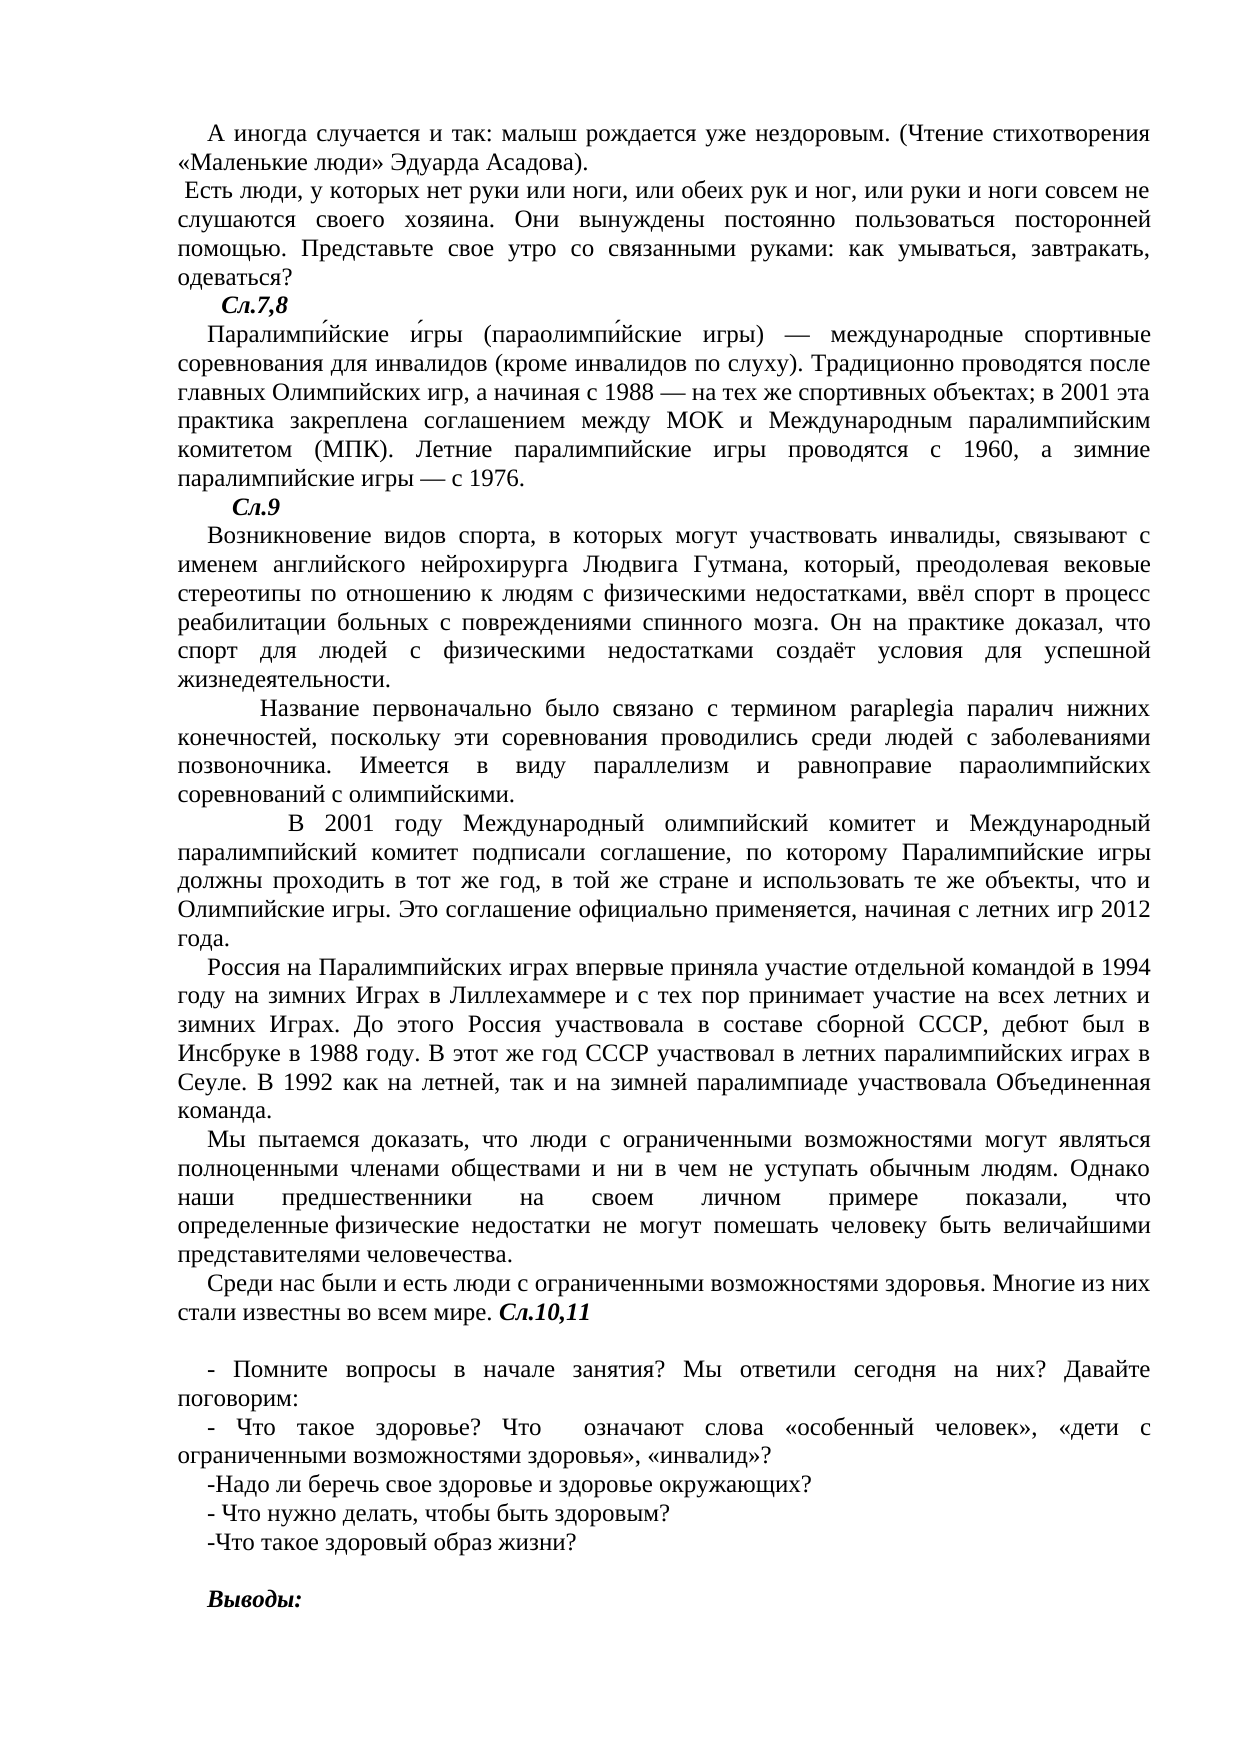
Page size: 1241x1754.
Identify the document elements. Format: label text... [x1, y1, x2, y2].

text Сл.7,8 [177, 291, 1152, 319]
text Сл.9 [177, 492, 1152, 521]
text А иногда случается и так: малыш рождается уже нездоровым. (Чтение стихотворения «Маленькие люди» Эдуарда Асадова). [177, 118, 1152, 176]
text Есть люди, у которых нет руки или ноги, или обеих рук и ног, или руки и ноги совсем не слушаются своего хозяина. Они вынуждены постоянно пользоваться посторонней помощью. Представьте свое утро со связанными руками: как умываться, завтракать, одеваться? [177, 176, 1152, 291]
text Выводы: [177, 1584, 1152, 1613]
text Среди нас были и есть люди с ограниченными возможностями здоровья. Многие из них стали известны во всем мире. Сл.10,11 [177, 1268, 1152, 1326]
text В 2001 году Международный олимпийский комитет и Международный паралимпийский комитет подписали соглашение, по которому Паралимпийские игры должны проходить в тот же год, в той же стране и использовать те же объекты, что и Олимпийские игры. Это соглашение официально применяется, начиная с летних игр 2012 года. [177, 808, 1152, 952]
text - Что нужно делать, чтобы быть здоровым? [177, 1498, 1152, 1527]
text - Что такое здоровье? Что означают слова «особенный человек», «дети с ограниченными возможностями здоровья», «инвалид»? [177, 1412, 1152, 1469]
text Россия на Паралимпийских играх впервые приняла участие отдельной командой в 1994 году на зимних Играх в Лиллехаммере и с тех пор принимает участие на всех летних и зимних Играх. До этого Россия участвовала в составе сборной СССР, дебют был в Инсбруке в 1988 году. В этот же год СССР участвовал в летних паралимпийских играх в Сеуле. В 1992 как на летней, так и на зимней паралимпиаде участвовала Объединенная команда. [177, 952, 1152, 1124]
text - Помните вопросы в начале занятия? Мы ответили сегодня на них? Давайте поговорим: [177, 1354, 1152, 1412]
text Возникновение видов спорта, в которых могут участвовать инвалиды, связывают с именем английского нейрохирурга Людвига Гутмана, который, преодолевая вековые стереотипы по отношению к людям с физическими недостатками, ввёл спорт в процесс реабилитации больных с повреждениями спинного мозга. Он на практике доказал, что спорт для людей с физическими недостатками создаёт условия для успешной жизнедеятельности. [177, 521, 1152, 693]
text Название первоначально было связано с термином paraplegia паралич нижних конечностей, поскольку эти соревнования проводились среди людей с заболеваниями позвоночника. Имеется в виду параллелизм и равноправие параолимпийских соревнований с олимпийскими. [177, 693, 1152, 808]
text -Надо ли беречь свое здоровье и здоровье окружающих? [177, 1469, 1152, 1498]
text Паралимпи́йские и́гры (параолимпи́йские игры) — международные спортивные соревнования для инвалидов (кроме инвалидов по слуху). Традиционно проводятся после главных Олимпийских игр, а начиная с 1988 — на тех же спортивных объектах; в 2001 эта практика закреплена соглашением между МОК и Международным паралимпийским комитетом (МПК). Летние паралимпийские игры проводятся с 1960, а зимние паралимпийские игры — с 1976. [177, 319, 1152, 492]
text -Что такое здоровый образ жизни? [177, 1527, 1152, 1556]
text Мы пытаемся доказать, что люди с ограниченными возможностями могут являться полноценными членами обществами и ни в чем не уступать обычным людям. Однако наши предшественники на своем личном примере показали, что определенные физические недостатки не могут помешать человеку быть величайшими представителями человечества. [177, 1124, 1152, 1268]
